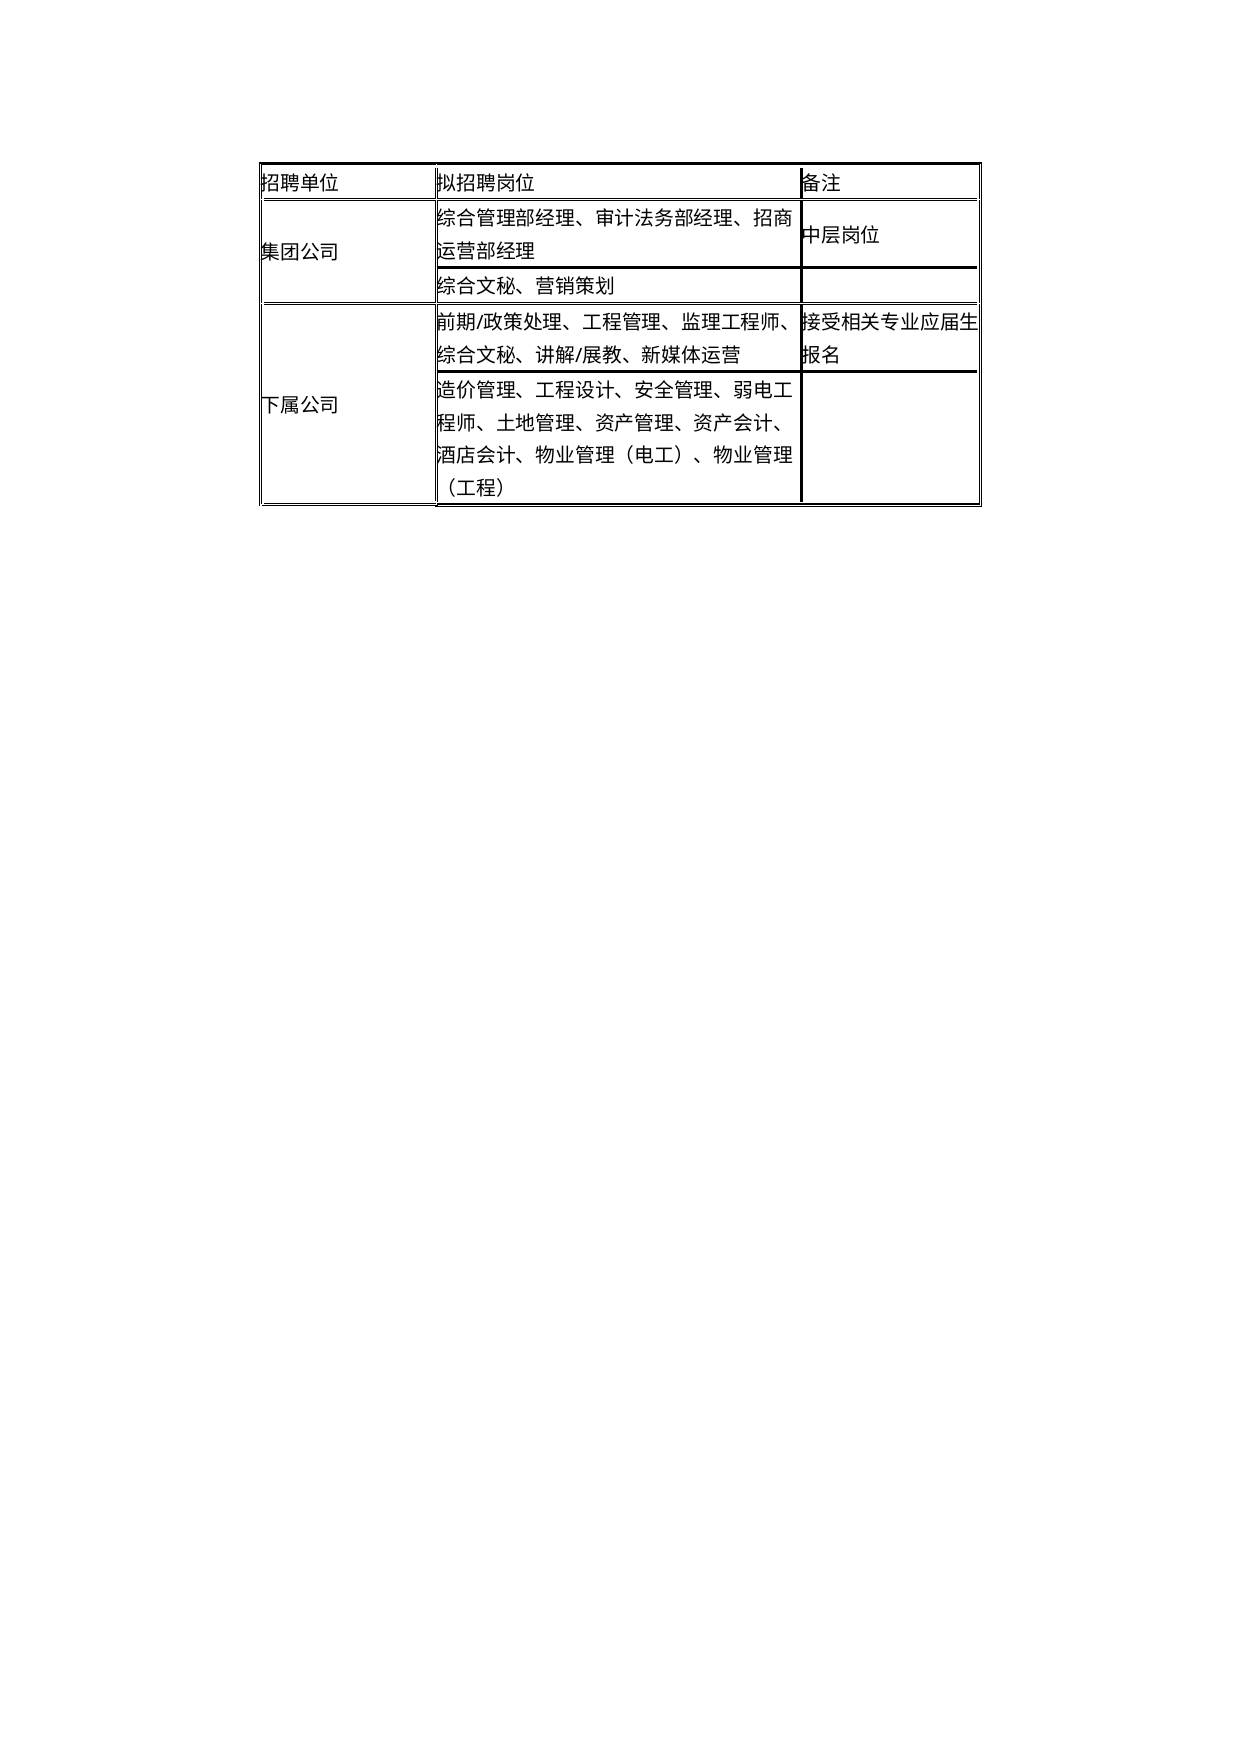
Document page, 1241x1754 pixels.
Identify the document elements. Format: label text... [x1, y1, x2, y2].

table_cell 前期/政策处理、工程管理、监理工程师、 综合文秘、讲解/展教、新媒体运营 [438, 305, 800, 370]
table_header 备注 [801, 165, 979, 198]
table_header 拟招聘岗位 [436, 165, 801, 198]
table_cell [803, 266, 979, 302]
table_cell 集团公司 [260, 198, 436, 302]
table_cell 综合文秘、营销策划 [438, 269, 800, 302]
table_header 招聘单位 [262, 165, 436, 198]
table_cell 接受相关专业应届生报名 [801, 302, 980, 370]
table_cell [801, 370, 979, 503]
table_cell 中层岗位 [801, 198, 980, 266]
table_cell 造价管理、工程设计、安全管理、弱电工程师、土地管理、资产管理、资产会计、酒店会计、物业管理（电工）、物业管理（工程） [436, 373, 801, 503]
table_cell 下属公司 [260, 302, 436, 503]
table_cell 综合管理部经理、审计法务部经理、招商运营部经理 [438, 201, 800, 266]
